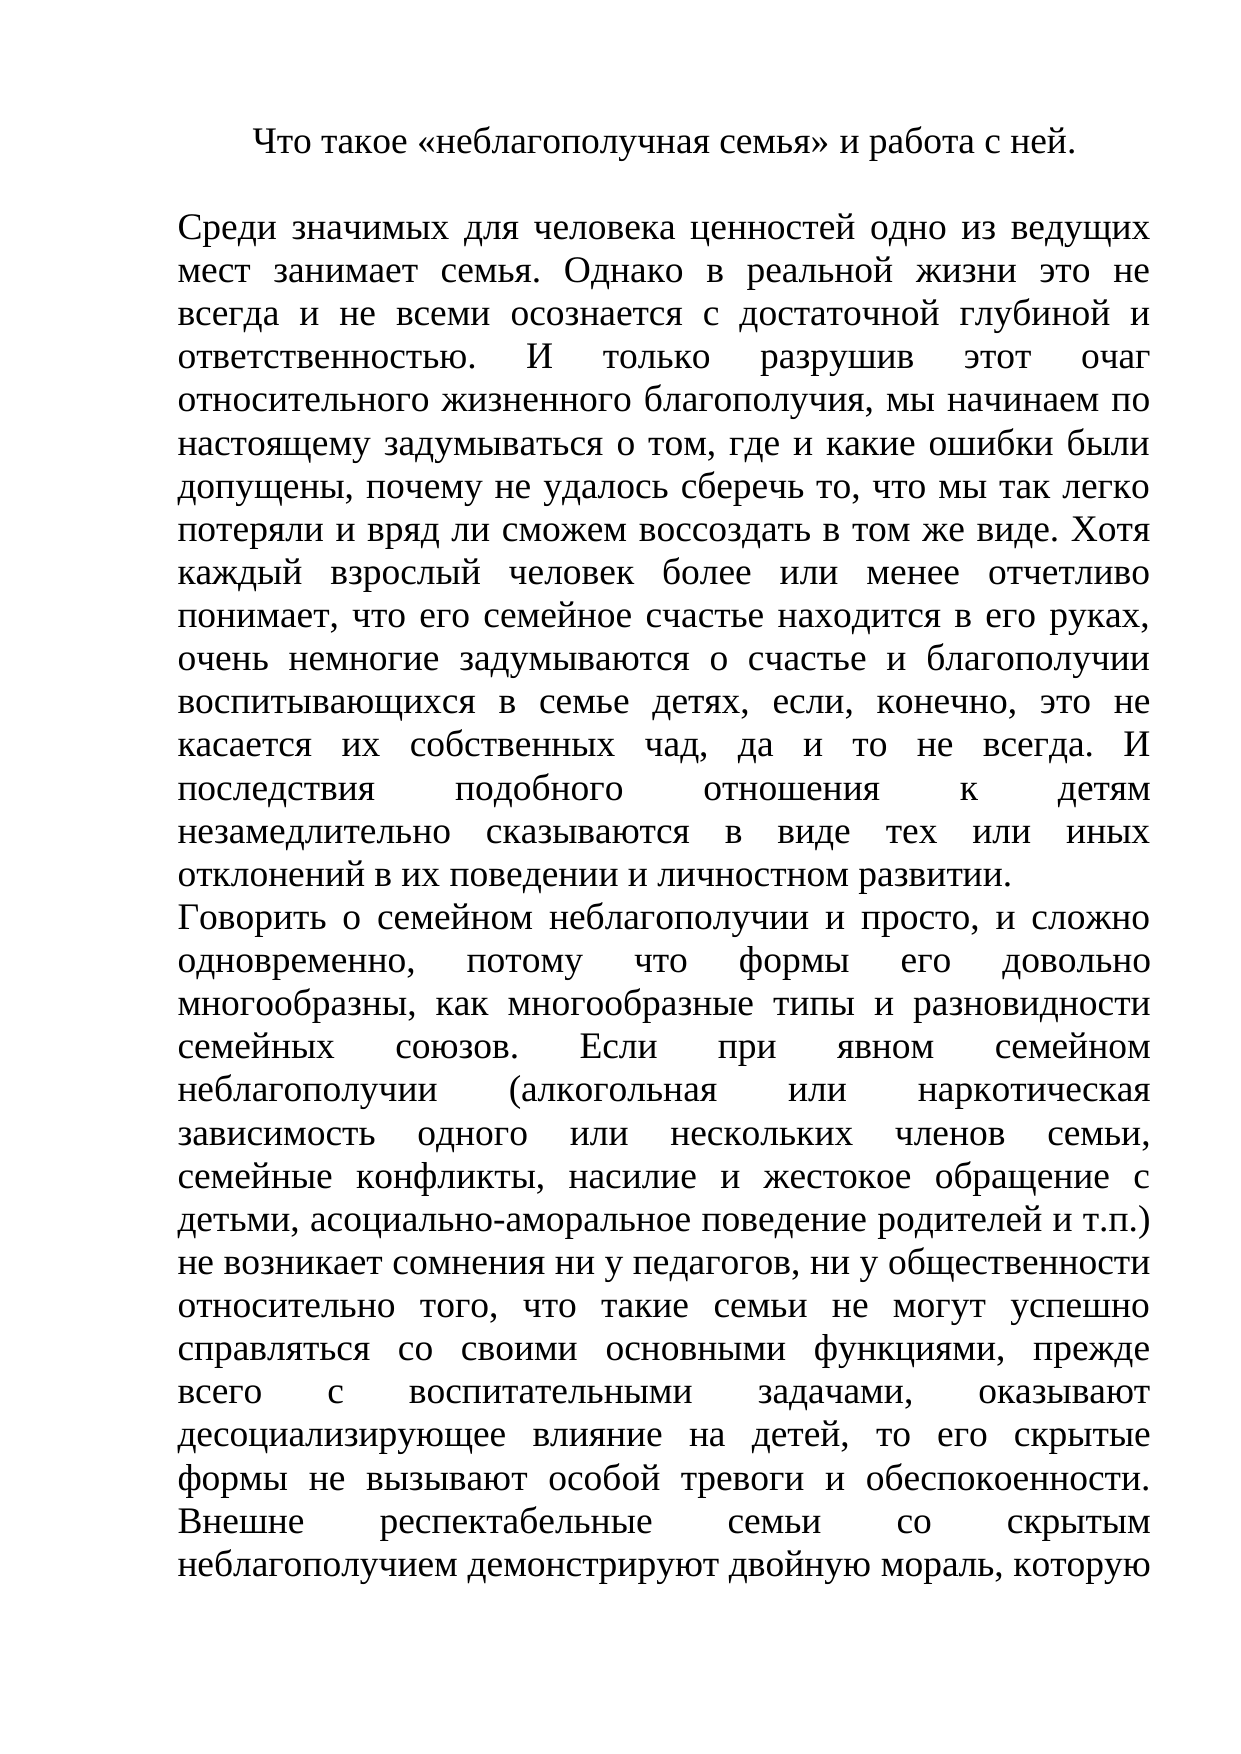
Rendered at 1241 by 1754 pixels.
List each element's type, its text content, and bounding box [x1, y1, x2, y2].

text Что такое «неблагополучная семья» и работа с ней. [177, 118, 1152, 161]
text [177, 894, 1152, 1584]
text Среди значимых для человека ценностей одно из ведущих мест занимает семья. Однако в реальной жизни это не всегда и не всеми осознается с достаточной глубиной и ответственностью. И только разрушив этот очаг относительного жизненного благополучия, мы начинаем по настоящему задумываться о том, где и какие ошибки были допущены, почему не удалось сберечь то, что мы так легко потеряли и вряд ли сможем воссоздать в том же виде. Хотя каждый взрослый человек более или менее отчетливо понимает, что его семейное счастье находится в его руках, очень немногие задумываются о счастье и благополучии воспитывающихся в семье детях, если, конечно, это не касается их собственных чад, да и то не всегда. И последствия подобного отношения к детям незамедлительно сказываются в виде тех или иных отклонений в их поведении и личностном развитии. [177, 204, 1152, 894]
